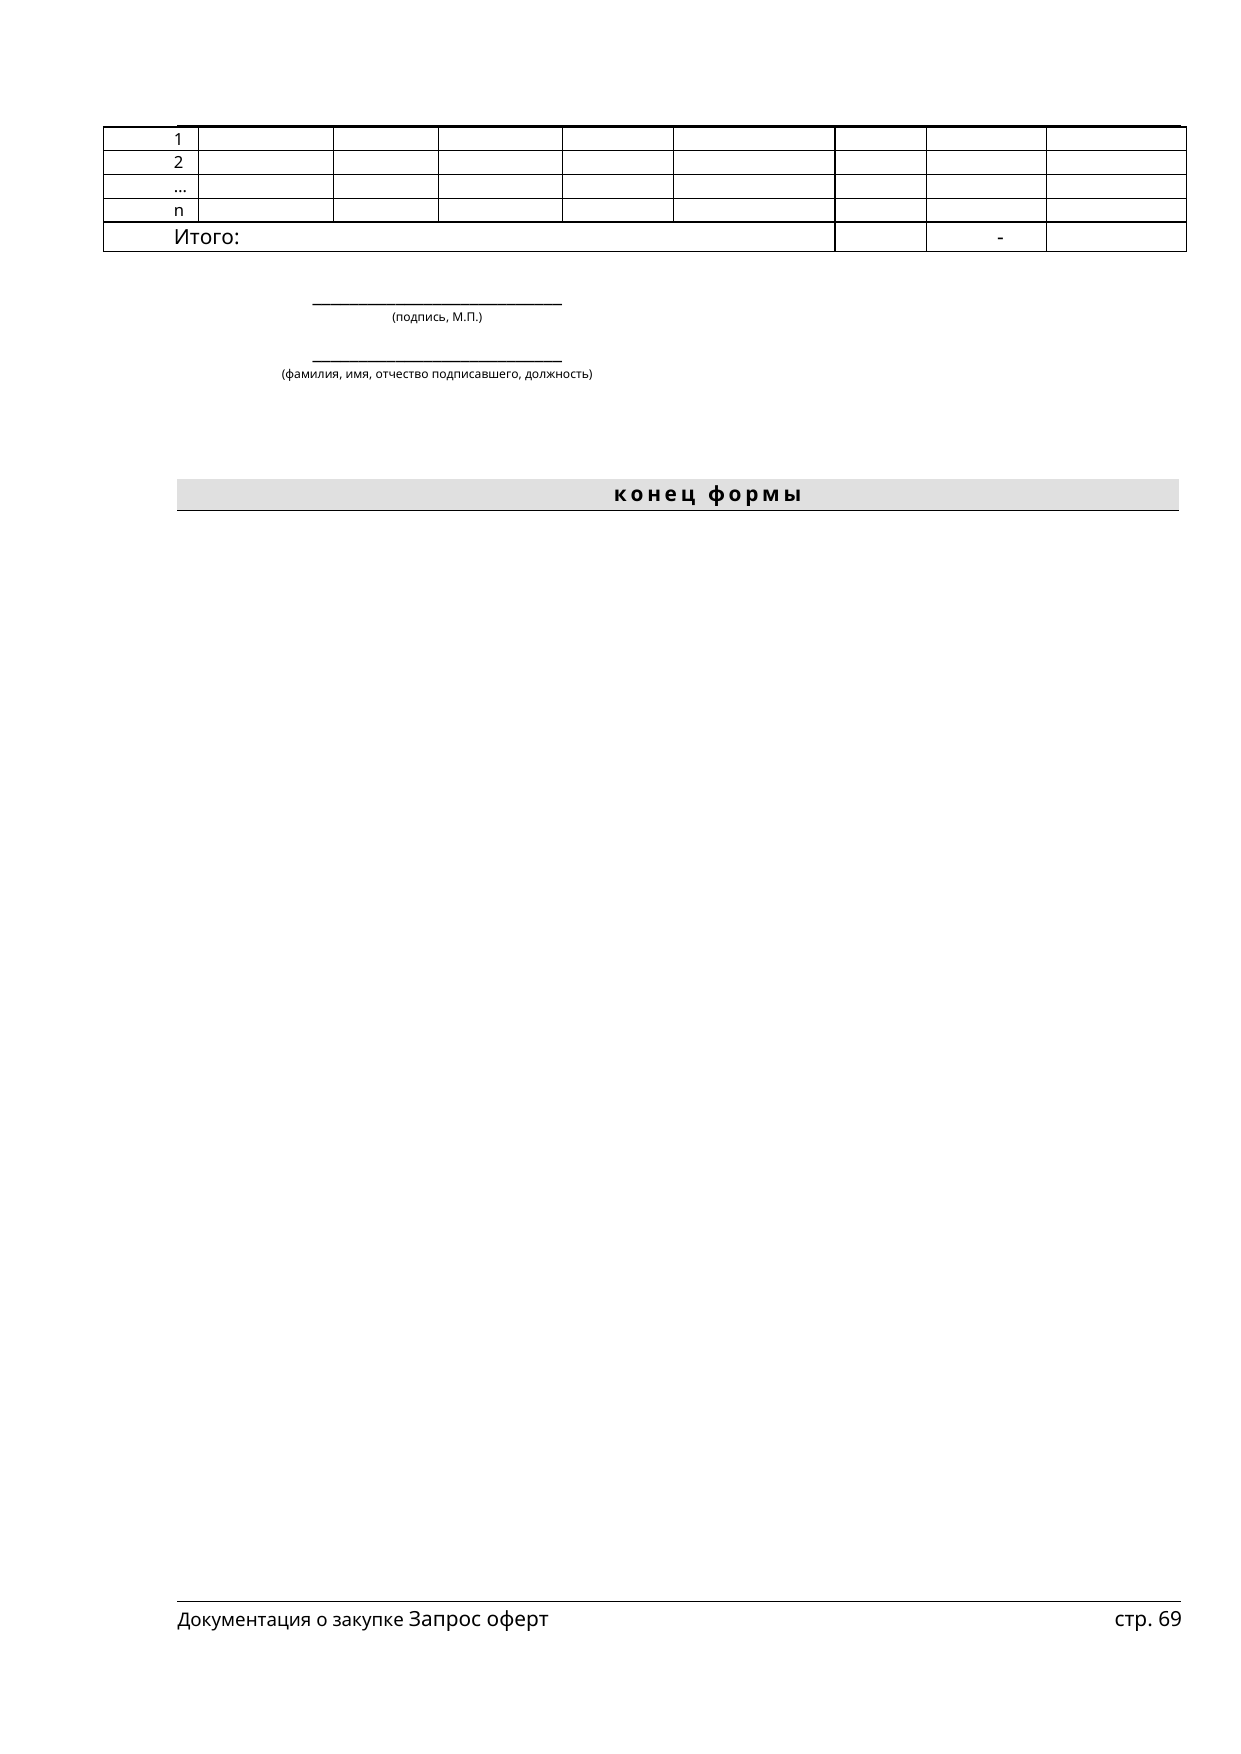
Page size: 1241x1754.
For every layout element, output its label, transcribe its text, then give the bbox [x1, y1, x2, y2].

table_cell [199, 199, 333, 221]
table_cell [674, 175, 834, 198]
table_cell [199, 151, 333, 174]
table_cell [334, 128, 438, 150]
text конец формы [177, 479, 1179, 510]
text (подпись, М.П.) [177, 309, 638, 337]
table_cell [836, 128, 926, 150]
table_cell [1047, 199, 1186, 221]
table_cell [563, 128, 673, 150]
table_cell [836, 223, 926, 251]
table_cell [563, 151, 673, 174]
table_cell [927, 128, 1046, 150]
table_cell [674, 128, 834, 150]
table_cell [836, 175, 926, 198]
table_cell - [927, 223, 1046, 251]
text ___________________________ [177, 337, 638, 366]
table_cell [563, 175, 673, 198]
table_cell [927, 151, 1046, 174]
table_cell [439, 128, 562, 150]
table_cell Итого: [104, 223, 834, 251]
table_cell [836, 151, 926, 174]
table_cell [334, 175, 438, 198]
table_cell 2 [104, 151, 198, 174]
table_cell [927, 199, 1046, 221]
table_cell [199, 128, 333, 150]
table_cell [199, 175, 333, 198]
table_cell [334, 199, 438, 221]
text (фамилия, имя, отчество подписавшего, должность) [177, 366, 638, 394]
table_cell [674, 151, 834, 174]
table_cell [334, 151, 438, 174]
table_cell … [104, 175, 198, 198]
table_cell [563, 199, 673, 221]
table_cell 1 [104, 128, 198, 150]
table_cell [927, 175, 1046, 198]
table_cell [1047, 175, 1186, 198]
table_cell [1047, 128, 1186, 150]
table_cell [1047, 223, 1186, 251]
table_cell [674, 199, 834, 221]
table_cell [439, 151, 562, 174]
table_cell [439, 175, 562, 198]
table_cell [439, 199, 562, 221]
text ___________________________ [177, 280, 638, 309]
table_cell [1047, 151, 1186, 174]
table_cell n [104, 199, 198, 221]
table_cell [836, 199, 926, 221]
